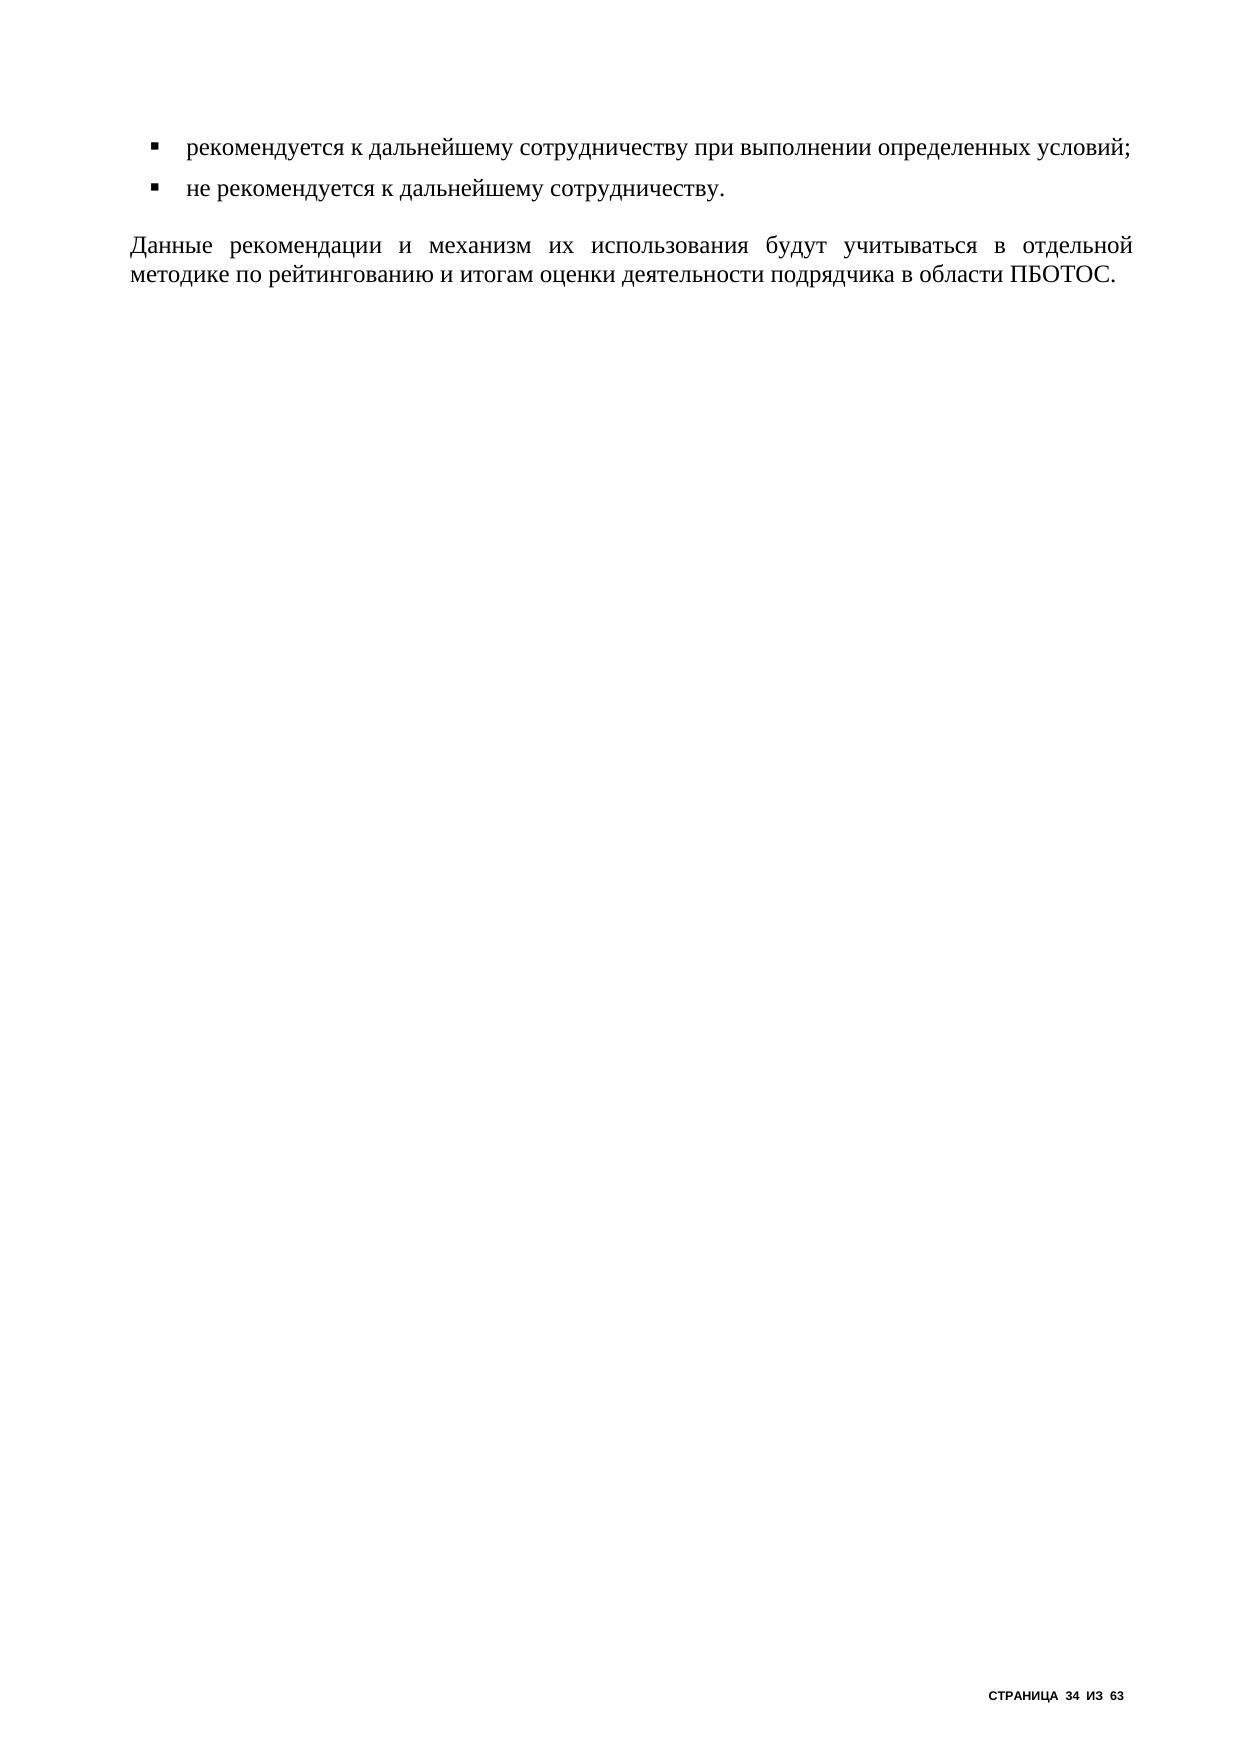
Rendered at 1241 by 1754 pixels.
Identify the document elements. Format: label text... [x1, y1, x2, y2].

list не рекомендуется к дальнейшему сотрудничеству. [149, 173, 1134, 202]
text Данные рекомендации и механизм их использования будут учитываться в отдельной методике по рейтингованию и итогам оценки деятельности подрядчика в области ПБОТОС. [130, 231, 1134, 288]
list рекомендуется к дальнейшему сотрудничеству при выполнении определенных условий; [149, 132, 1134, 161]
